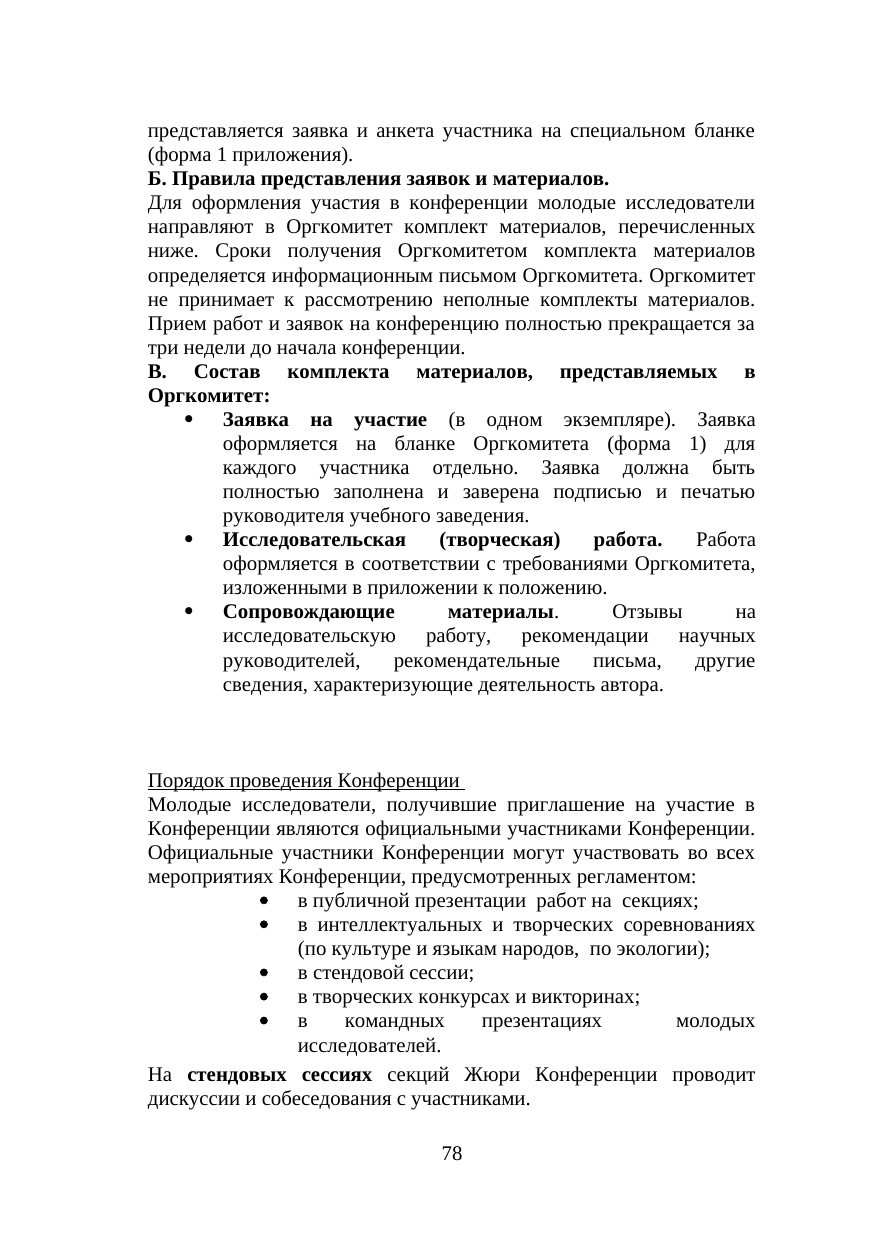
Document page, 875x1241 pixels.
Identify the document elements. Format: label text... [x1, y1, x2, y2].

list в командных презентациях молодых исследователей. [260, 1008, 756, 1057]
text На стендовых сессиях секций Жюри Конференции проводит дискуссии и собеседования с участниками. [148, 1062, 756, 1110]
text Молодые исследователи, получившие приглашение на участие в Конференции являются официальными участниками Конференции. Официальные участники Конференции могут участвовать во всех мероприятиях Конференции, предусмотренных регламентом: [148, 792, 756, 888]
text Порядок проведения Конференции [148, 768, 756, 792]
list Сопровождающие материалы. Отзывы на исследовательскую работу, рекомендации научных руководителей, рекомендательные письма, другие сведения, характеризующие деятельность автора. [185, 599, 756, 696]
text В. Состав комплекта материалов, представляемых в Оргкомитет: [148, 359, 756, 407]
text Б. Правила представления заявок и материалов. [148, 166, 756, 190]
list Исследовательская (творческая) работа. Работа оформляется в соответствии с требованиями Оргкомитета, изложенными в приложении к положению. [185, 527, 756, 599]
list Заявка на участие (в одном экземпляре). Заявка оформляется на бланке Оргкомитета (форма 1) для каждого участника отдельно. Заявка должна быть полностью заполнена и заверена подписью и печатью руководителя учебного заведения. [185, 407, 756, 527]
list в стендовой сессии; [260, 960, 756, 984]
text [148, 118, 756, 166]
list в творческих конкурсах и викторинах; [260, 984, 756, 1008]
list в публичной презентации работ на секциях; [260, 888, 756, 912]
list в интеллектуальных и творческих соревнованиях (по культуре и языкам народов, по экологии); [260, 912, 756, 960]
text Для оформления участия в конференции молодые исследователи направляют в Оргкомитет комплект материалов, перечисленных ниже. Сроки получения Оргкомитетом комплекта материалов определяется информационным письмом Оргкомитета. Оргкомитет не принимает к рассмотрению неполные комплекты материалов. Прием работ и заявок на конференцию полностью прекращается за три недели до начала конференции. [148, 190, 756, 359]
